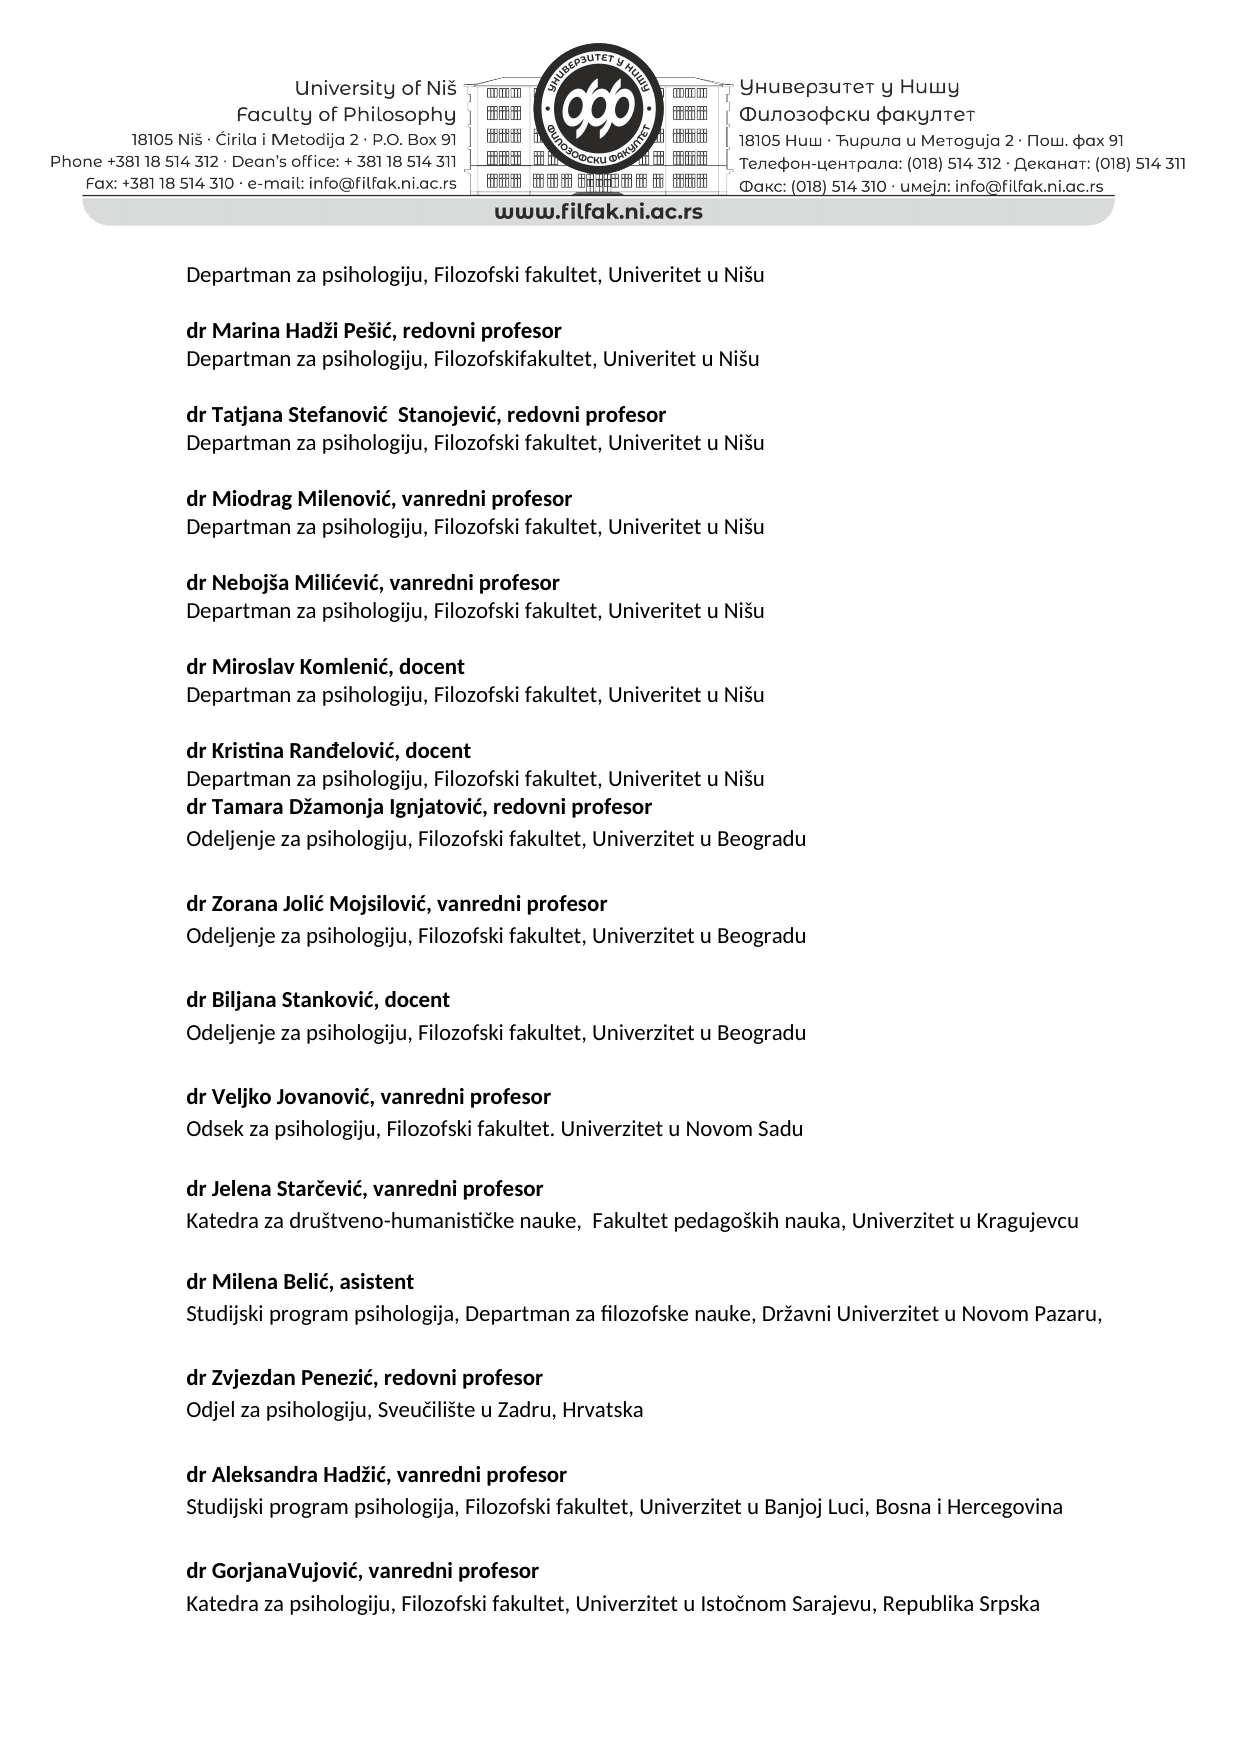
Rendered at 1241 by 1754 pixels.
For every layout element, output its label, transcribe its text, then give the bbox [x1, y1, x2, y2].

text Odjel za psihologiju, Sveučilište u Zadru, Hrvatska [186, 1396, 1128, 1423]
text dr Nebojša Milićević, vanredni profesor [186, 568, 1128, 596]
text Departman za psihologiju, Filozofski fakultet, Univeritet u Nišu [186, 428, 1128, 456]
text dr Tatjana Stefanović Stanojević, redovni profesor [186, 400, 1128, 428]
text dr Miroslav Komlenić, docent [186, 652, 1128, 680]
text Departman za psihologiju, Filozofski fakultet, Univeritet u Nišu [186, 596, 1128, 624]
text Odeljenje za psihologiju, Filozofski fakultet, Univerzitet u Beogradu [186, 1018, 1128, 1046]
text Studijski program psihologija, Filozofski fakultet, Univerzitet u Banjoj Luci, Bosna i Hercegovina [186, 1492, 1128, 1520]
text dr Miodrag Milenović, vanredni profesor [186, 484, 1128, 512]
text Departman za psihologiju, Filozofski fakultet, Univeritet u Nišu [186, 680, 1128, 708]
text Odeljenje za psihologiju, Filozofski fakultet, Univerzitet u Beogradu [186, 824, 1128, 852]
text dr Zvjezdan Penezić, redovni profesor [186, 1363, 1128, 1391]
text Odeljenje za psihologiju, Filozofski fakultet, Univerzitet u Beogradu [186, 921, 1128, 949]
text Departman za psihologiju, Filozofski fakultet, Univeritet u Nišu [186, 512, 1128, 540]
text Departman za psihologiju, Filozofski fakultet, Univeritet u Nišu [186, 260, 1128, 288]
picture [29, 41, 1211, 227]
text Departman za psihologiju, Filozofski fakultet, Univeritet u Nišu [186, 764, 1128, 792]
text Departman za psihologiju, Filozofskifakultet, Univeritet u Nišu [186, 344, 1128, 372]
text dr Kristina Ranđelović, docent [186, 736, 1128, 764]
text Odsek za psihologiju, Filozofski fakultet. Univerzitet u Novom Sadu [186, 1114, 1128, 1142]
text dr Jelena Starčević, vanredni profesor [186, 1174, 1128, 1202]
text dr Marina Hadži Pešić, redovni profesor [186, 316, 1128, 344]
text dr Zorana Jolić Mojsilović, vanredni profesor [186, 889, 1128, 917]
text dr GorjanaVujović, vanredni profesor [186, 1556, 1128, 1584]
text dr Aleksandra Hadžić, vanredni profesor [186, 1460, 1128, 1488]
text dr Veljko Jovanović, vanredni profesor [186, 1082, 1128, 1110]
text Katedra za društveno-humanističke nauke, Fakultet pedagoških nauka, Univerzitet u Kragujevcu [186, 1207, 1128, 1234]
text Katedra za psihologiju, Filozofski fakultet, Univerzitet u Istočnom Sarajevu, Republika Srpska [186, 1589, 1128, 1617]
text dr Biljana Stanković, docent [186, 985, 1128, 1013]
text dr Milena Belić, asistent [186, 1267, 1128, 1295]
text Studijski program psihologija, Departman za filozofske nauke, Državni Univerzitet u Novom Pazaru, [186, 1299, 1128, 1327]
text dr Tamara Džamonja Ignjatović, redovni profesor [186, 792, 1128, 820]
